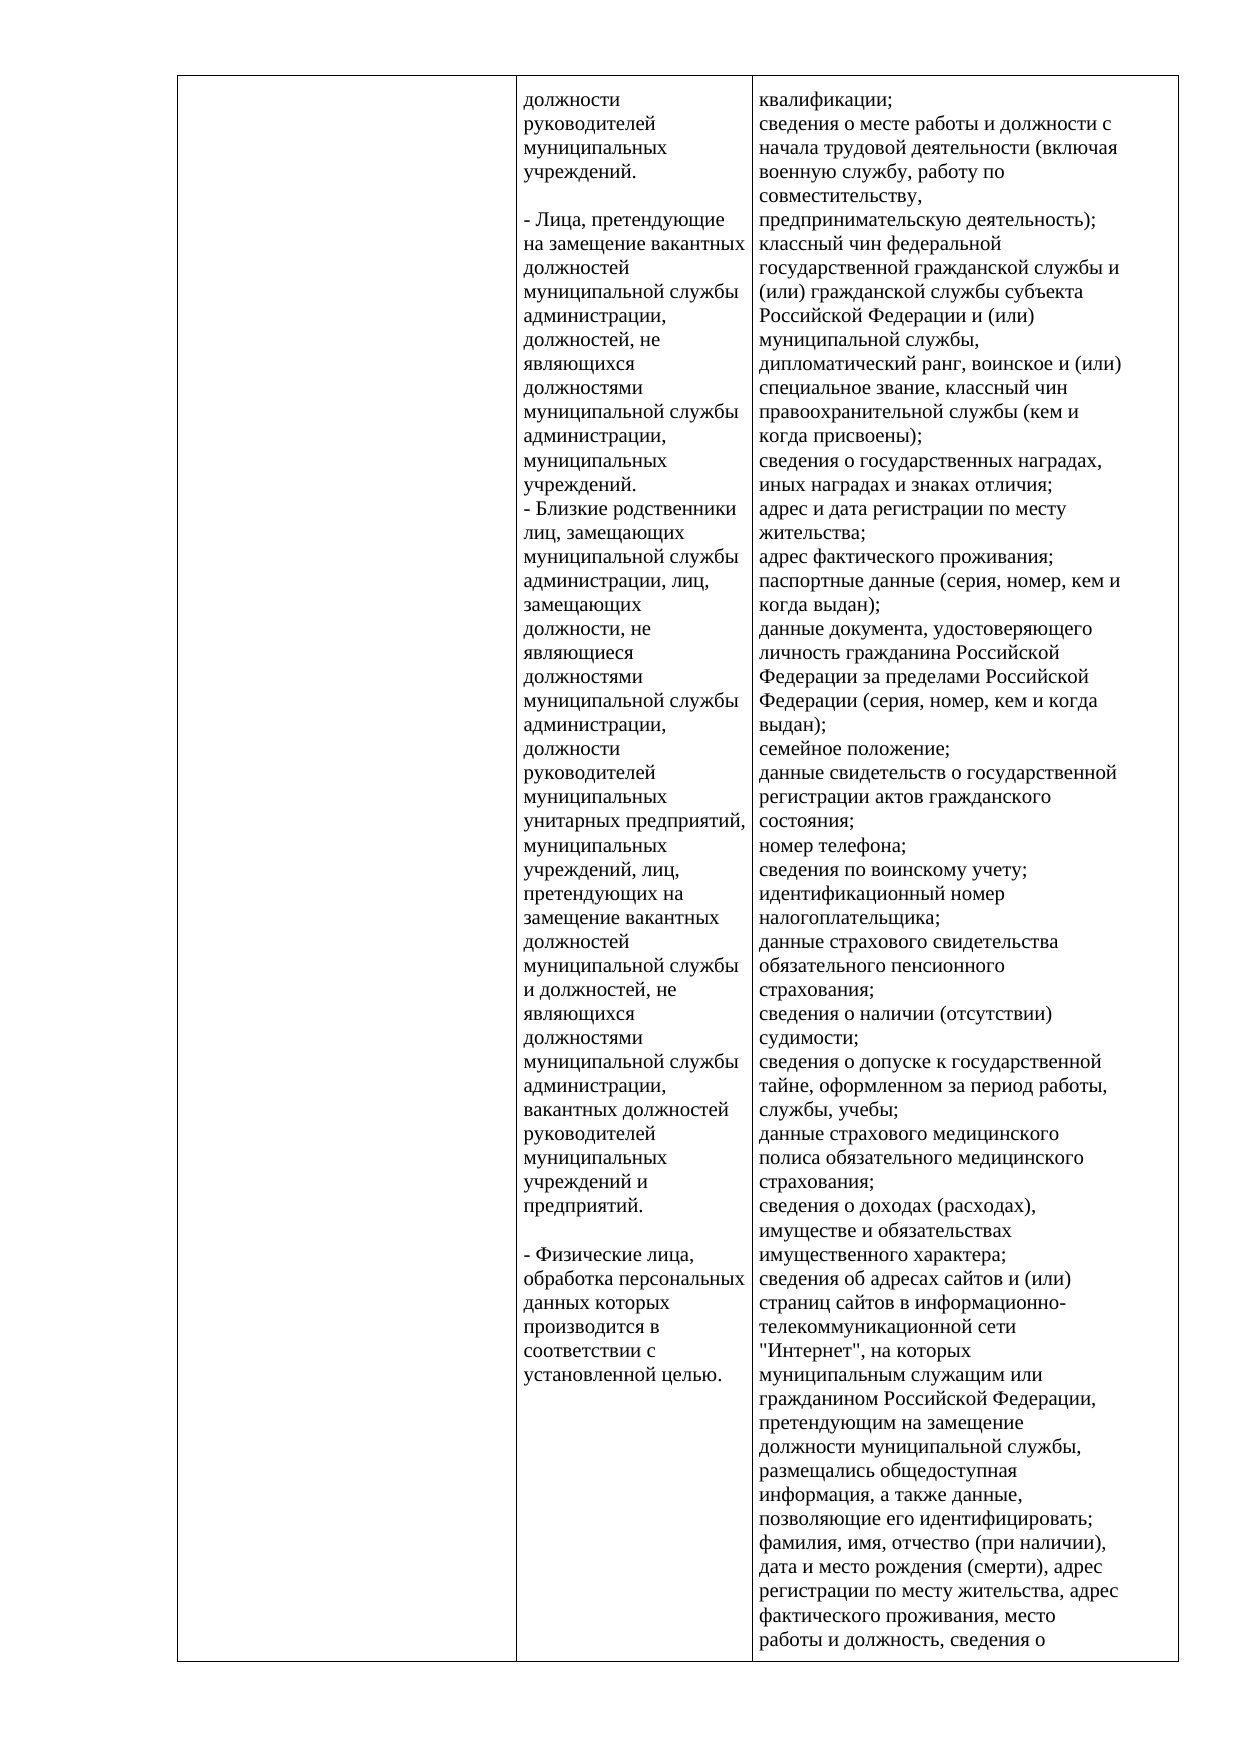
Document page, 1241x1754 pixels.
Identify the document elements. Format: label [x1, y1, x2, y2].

table_cell [753, 76, 1178, 1661]
table_cell [517, 76, 752, 1661]
table_cell [178, 76, 516, 1661]
